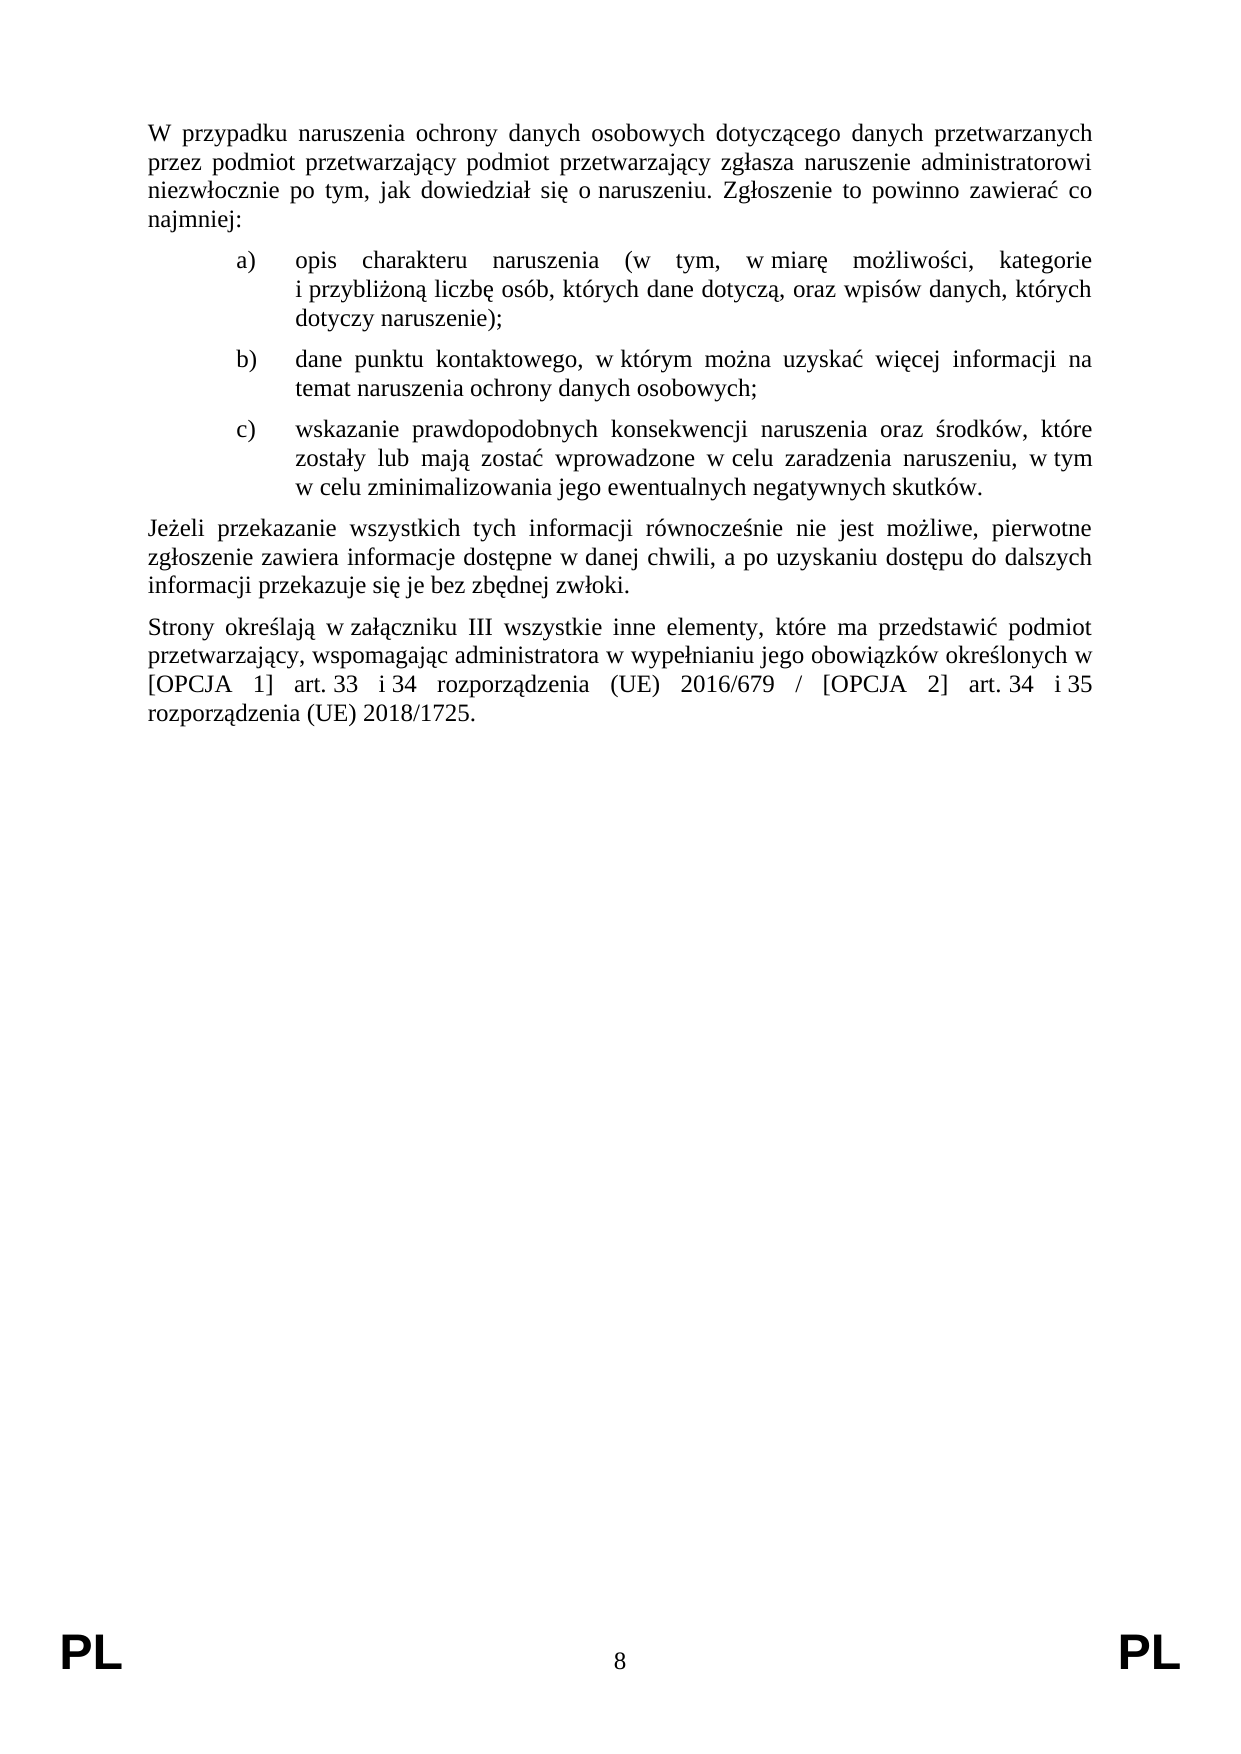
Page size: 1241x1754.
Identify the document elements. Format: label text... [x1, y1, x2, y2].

text Jeżeli przekazanie wszystkich tych informacji równocześnie nie jest możliwe, pierwotne zgłoszenie zawiera informacje dostępne w danej chwili, a po uzyskaniu dostępu do dalszych informacji przekazuje się je bez zbędnej zwłoki. [148, 513, 1093, 599]
text c) wskazanie prawdopodobnych konsekwencji naruszenia oraz środków, które zostały lub mają zostać wprowadzone w celu zaradzenia naruszeniu, w tym w celu zminimalizowania jego ewentualnych negatywnych skutków. [236, 414, 1093, 501]
text W przypadku naruszenia ochrony danych osobowych dotyczącego danych przetwarzanych przez podmiot przetwarzający podmiot przetwarzający zgłasza naruszenie administratorowi niezwłocznie po tym, jak dowiedział się o naruszeniu. Zgłoszenie to powinno zawierać co najmniej: [148, 118, 1093, 233]
text b) dane punktu kontaktowego, w którym można uzyskać więcej informacji na temat naruszenia ochrony danych osobowych; [236, 344, 1093, 402]
text a) opis charakteru naruszenia (w tym, w miarę możliwości, kategorie i przybliżoną liczbę osób, których dane dotyczą, oraz wpisów danych, których dotyczy naruszenie); [236, 246, 1093, 332]
text Strony określają w załączniku III wszystkie inne elementy, które ma przedstawić podmiot przetwarzający, wspomagając administratora w wypełnianiu jego obowiązków określonych w [OPCJA 1] art. 33 i 34 rozporządzenia (UE) 2016/679 / [OPCJA 2] art. 34 i 35 rozporządzenia (UE) 2018/1725. [148, 612, 1093, 727]
